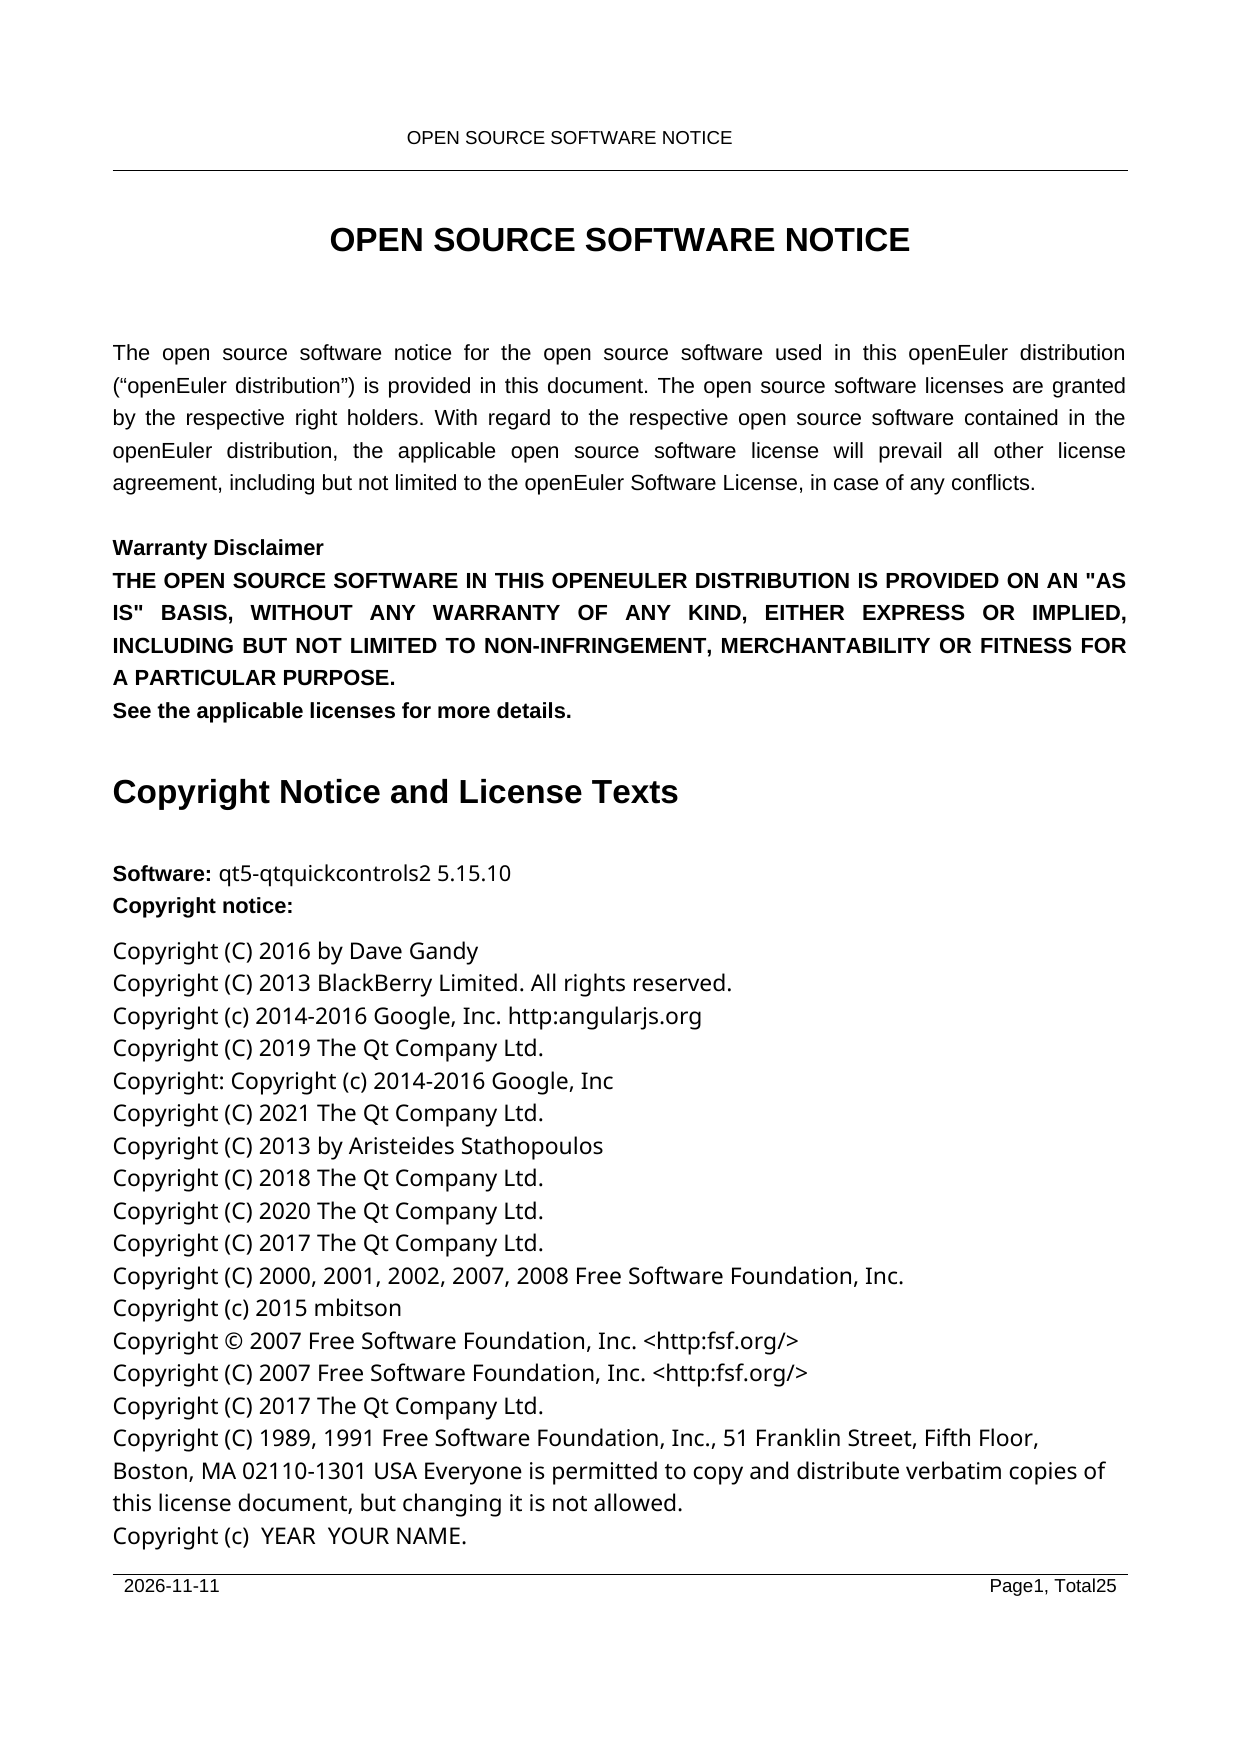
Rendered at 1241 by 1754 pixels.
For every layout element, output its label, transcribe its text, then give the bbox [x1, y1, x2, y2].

title Software: qt5-qtquickcontrols2 5.15.10 [112, 856, 1128, 889]
text OPEN SOURCE SOFTWARE NOTICE [112, 206, 1128, 271]
text Copyright notice: [112, 889, 1128, 921]
text Copyright Notice and License Texts [112, 759, 1128, 824]
text Warranty Disclaimer [112, 531, 1128, 564]
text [112, 934, 1128, 1551]
text THE OPEN SOURCE SOFTWARE IN THIS OPENEULER DISTRIBUTION IS PROVIDED ON AN "AS IS" BASIS, WITHOUT ANY WARRANTY OF ANY KIND, EITHER EXPRESS OR IMPLIED, INCLUDING BUT NOT LIMITED TO NON-INFRINGEMENT, MERCHANTABILITY OR FITNESS FOR A PARTICULAR PURPOSE. See the applicable licenses for more details. [112, 564, 1128, 726]
text The open source software notice for the open source software used in this openEuler distribution (“openEuler distribution”) is provided in this document. The open source software licenses are granted by the respective right holders. With regard to the respective open source software contained in the openEuler distribution, the applicable open source software license will prevail all other license agreement, including but not limited to the openEuler Software License, in case of any conflicts. [112, 336, 1128, 499]
